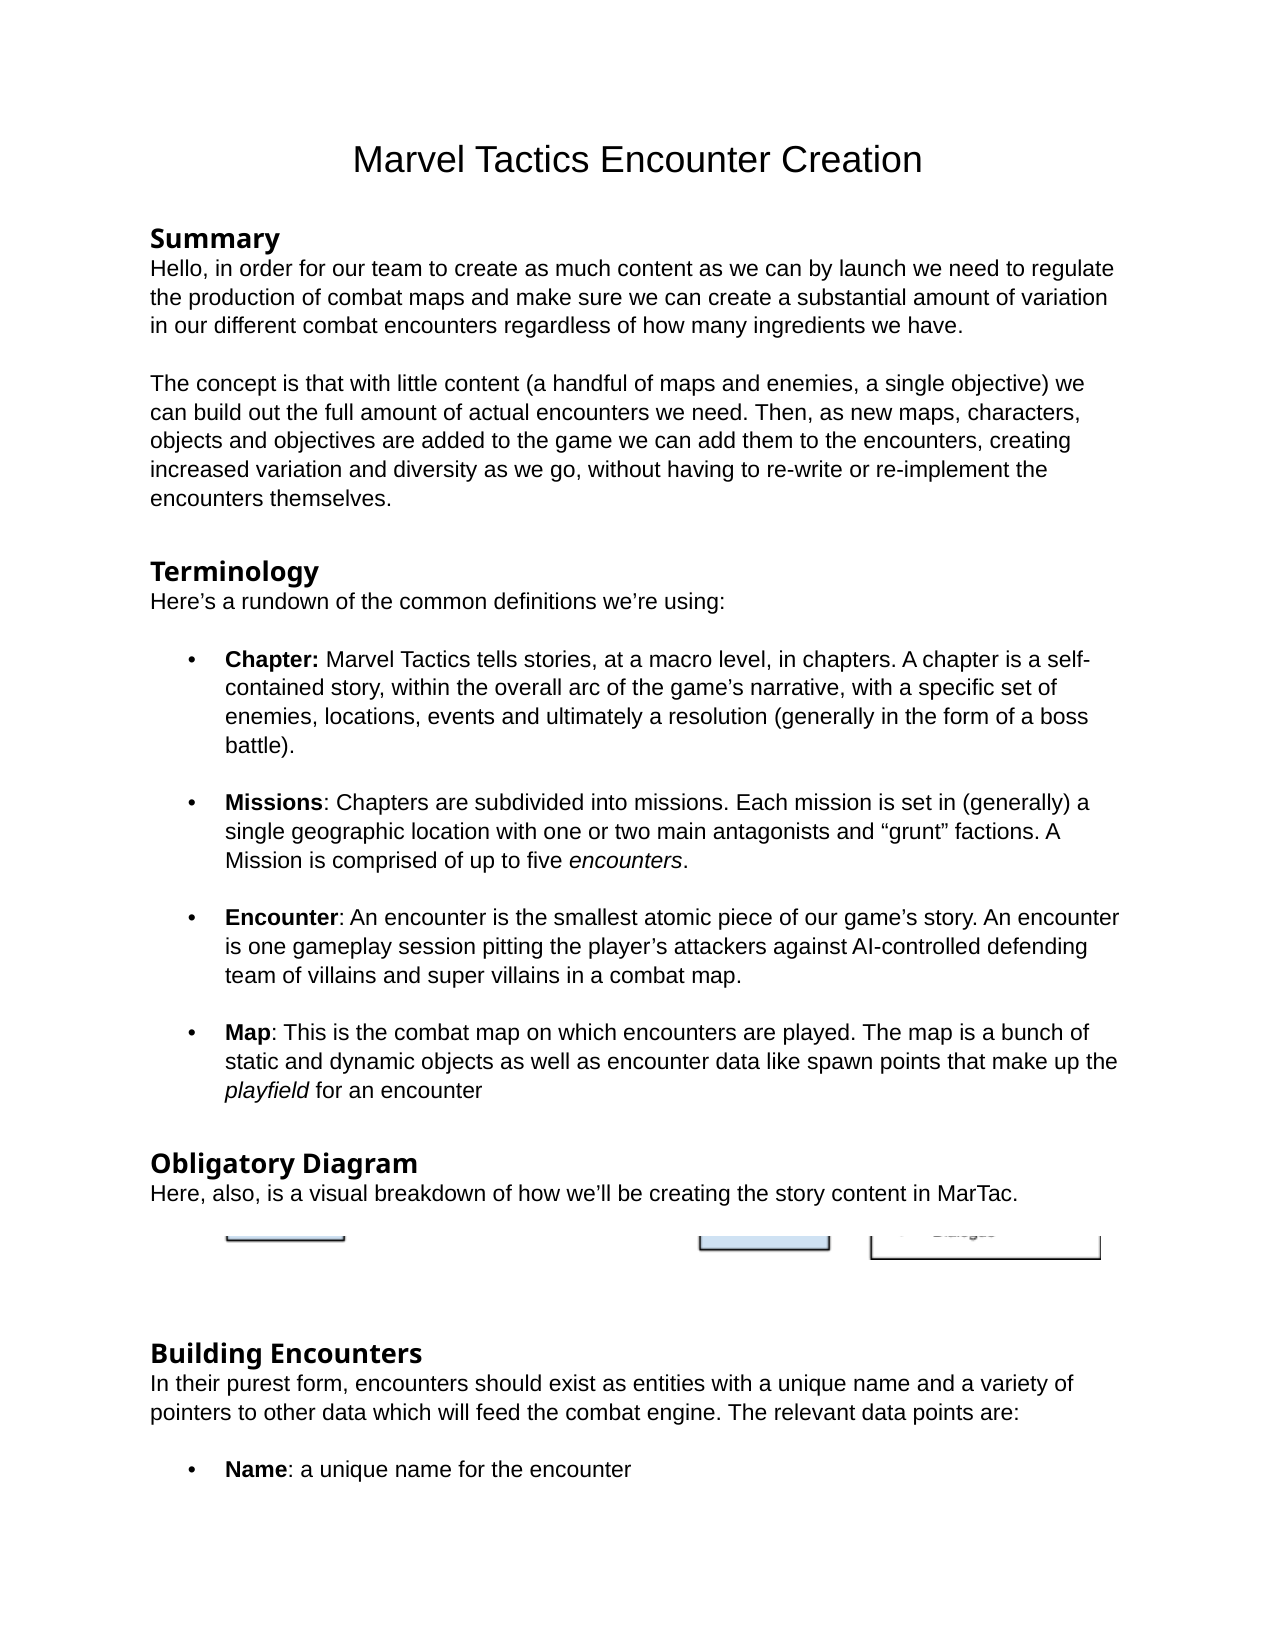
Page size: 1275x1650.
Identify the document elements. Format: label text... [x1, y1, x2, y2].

text Summary [150, 228, 1125, 253]
list Encounter: An encounter is the smallest atomic piece of our game’s story. An encounter is one gameplay session pitting the player’s attackers against AI-controlled defending team of villains and super villains in a combat map. [188, 903, 1125, 989]
text Here’s a rundown of the common definitions we’re using: [150, 587, 1125, 615]
text Marvel Tactics Encounter Creation [150, 150, 1125, 179]
text Obligatory Diagram [150, 1154, 1125, 1179]
text Hello, in order for our team to create as much content as we can by launch we need to regulate the production of combat maps and make sure we can create a substantial amount of variation in our different combat encounters regardless of how many ingredients we have. [150, 253, 1125, 339]
text Building Encounters [150, 1343, 1125, 1368]
list Map: This is the combat map on which encounters are played. The map is a bunch of static and dynamic objects as well as encounter data like spawn points that make up the playfield for an encounter [188, 1018, 1125, 1104]
text The concept is that with little content (a handful of maps and enemies, a single objective) we can build out the full amount of actual encounters we need. Then, as new maps, characters, objects and objectives are added to the game we can add them to the encounters, creating increased variation and diversity as we go, without having to re-write or re-implement the encounters themselves. [150, 368, 1125, 512]
list Name: a unique name for the encounter [188, 1454, 1125, 1483]
text Here, also, is a visual breakdown of how we’ll be creating the story content in MarTac. [150, 1179, 1125, 1207]
text Terminology [150, 562, 1125, 587]
text In their purest form, encounters should exist as entities with a unique name and a variety of pointers to other data which will feed the combat engine. The relevant data points are: [150, 1368, 1125, 1426]
list Missions: Chapters are subdivided into missions. Each mission is set in (generally) a single geographic location with one or two main antagonists and “grunt” factions. A Mission is comprised of up to five encounters. [188, 788, 1125, 874]
list Chapter: Marvel Tactics tells stories, at a macro level, in chapters. A chapter is a self-contained story, within the overall arc of the game’s narrative, with a specific set of enemies, locations, events and ultimately a resolution (generally in the form of a boss battle). [188, 644, 1125, 759]
